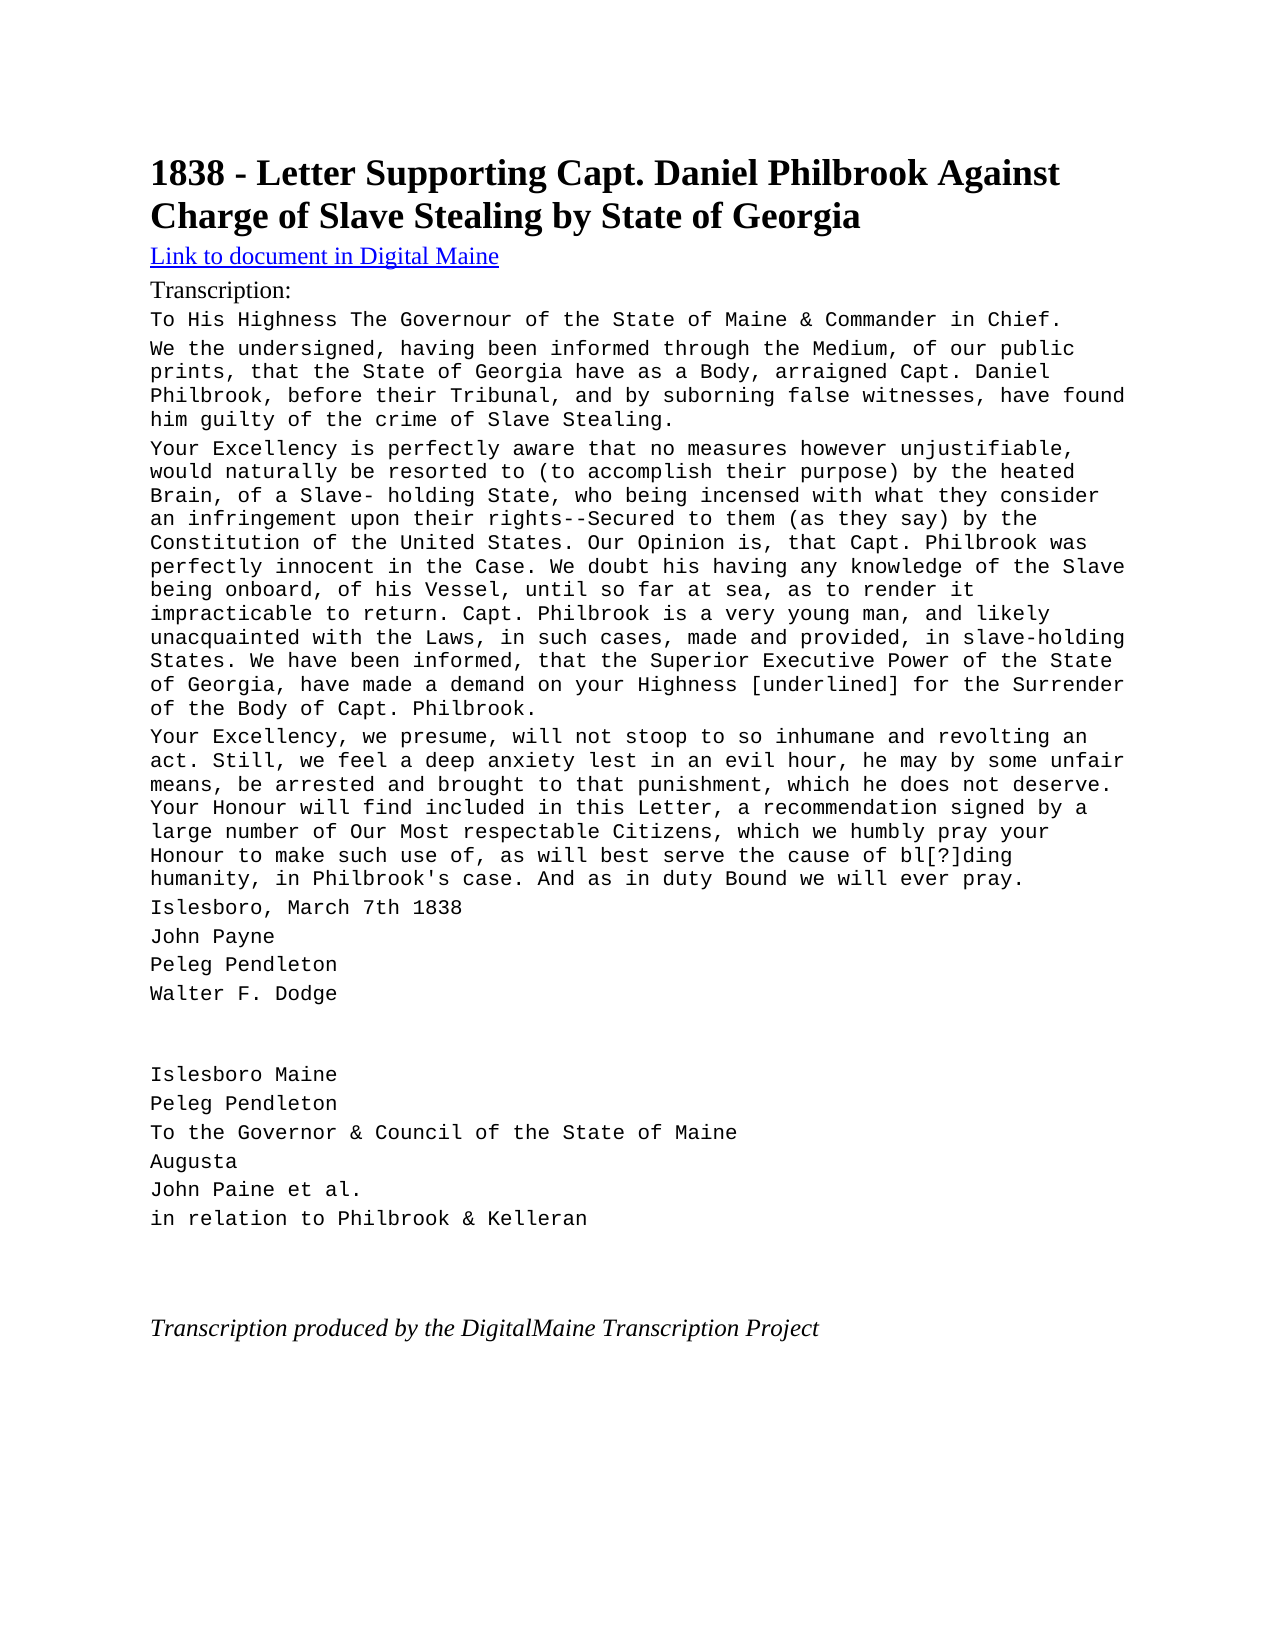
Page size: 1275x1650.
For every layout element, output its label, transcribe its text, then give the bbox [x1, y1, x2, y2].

text To His Highness The Governour of the State of Maine & Commander in Chief. [150, 309, 1125, 333]
text John Payne [150, 926, 1125, 949]
text Peleg Pendleton [150, 1093, 1125, 1117]
text Walter F. Dodge [150, 983, 1125, 1007]
text Transcription: [150, 275, 1125, 304]
subtitle 1838 - Letter Supporting Capt. Daniel Philbrook Against Charge of Slave Stealing by State of Georgia [150, 150, 1125, 236]
text Your Excellency, we presume, will not stoop to so inhumane and revolting an act. Still, we feel a deep anxiety lest in an evil hour, he may by some unfair means, be arrested and brought to that punishment, which he does not deserve. Your Honour will find included in this Letter, a recommendation signed by a large number of Our Most respectable Citizens, which we humbly pray your Honour to make such use of, as will best serve the cause of bl[?]ding humanity, in Philbrook's case. And as in duty Bound we will ever pray. [150, 726, 1125, 892]
text Augusta [150, 1151, 1125, 1174]
text Transcription produced by the DigitalMaine Transcription Project [150, 1313, 1125, 1342]
text We the undersigned, having been informed through the Medium, of our public prints, that the State of Georgia have as a Body, arraigned Capt. Daniel Philbrook, before their Tribunal, and by suborning false witnesses, have found him guilty of the crime of Slave Stealing. [150, 338, 1125, 432]
text To the Governor & Council of the State of Maine [150, 1122, 1125, 1146]
text Link to document in Digital Maine [150, 241, 1125, 270]
text Your Excellency is perfectly aware that no measures however unjustifiable, would naturally be resorted to (to accomplish their purpose) by the heated Brain, of a Slave- holding State, who being incensed with what they consider an infringement upon their rights--Secured to them (as they say) by the Constitution of the United States. Our Opinion is, that Capt. Philbrook was perfectly innocent in the Case. We doubt his having any knowledge of the Slave being onboard, of his Vessel, until so far at sea, as to render it impracticable to return. Capt. Philbrook is a very young man, and likely unacquainted with the Laws, in such cases, made and provided, in slave-holding States. We have been informed, that the Superior Executive Power of the State of Georgia, have made a demand on your Highness [underlined] for the Surrender of the Body of Capt. Philbrook. [150, 437, 1125, 721]
text Peleg Pendleton [150, 954, 1125, 978]
text John Paine et al. [150, 1179, 1125, 1203]
text Islesboro Maine [150, 1064, 1125, 1088]
text in relation to Philbrook & Kelleran [150, 1208, 1125, 1232]
text Islesboro, March 7th 1838 [150, 897, 1125, 921]
